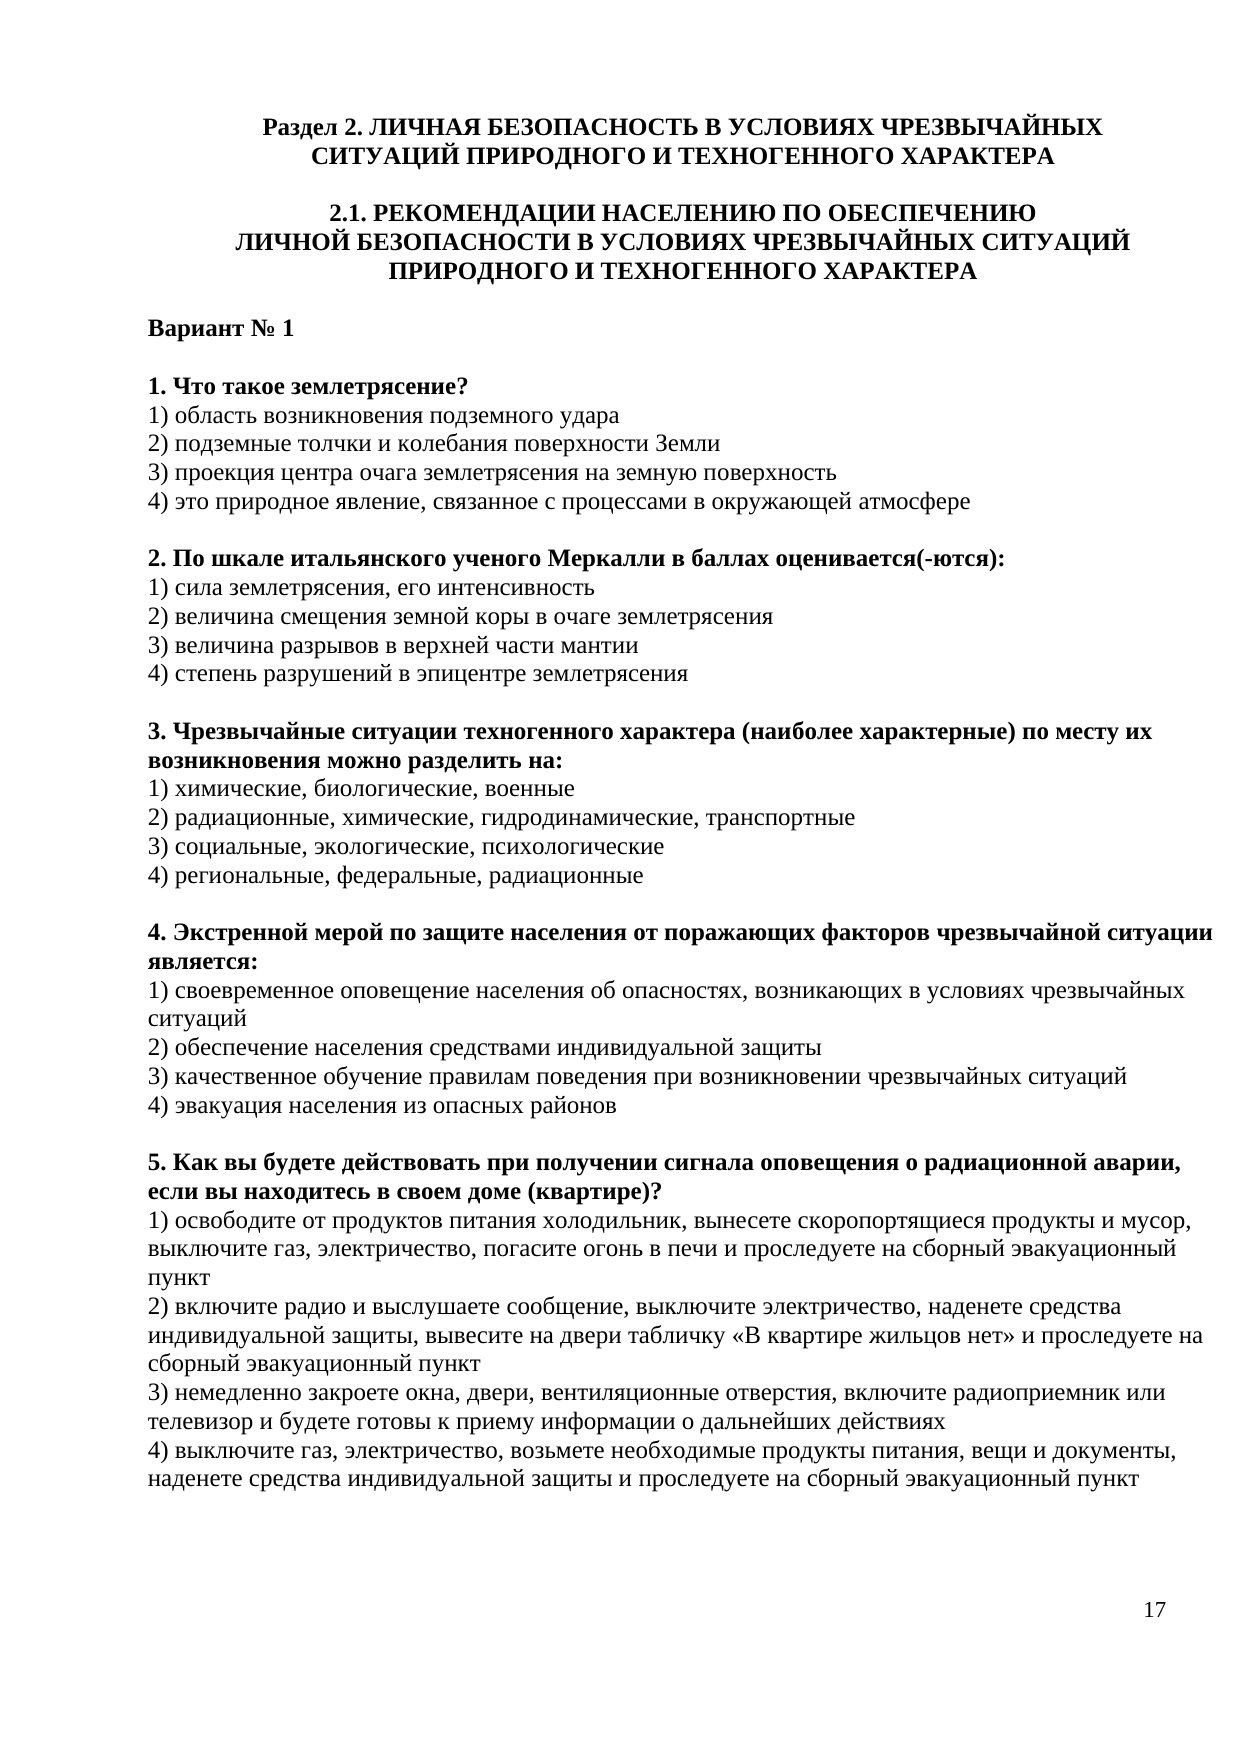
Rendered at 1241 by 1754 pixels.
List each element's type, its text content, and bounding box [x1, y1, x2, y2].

text 2) радиационные, химические, гидродинамические, транспортные [148, 802, 1218, 831]
text 1) область возникновения подземного удара [148, 400, 1218, 428]
text 1) сила землетрясения, его интенсивность [148, 572, 1218, 601]
text 4) региональные, федеральные, радиационные [148, 860, 1218, 888]
text 2.1. РЕКОМЕНДАЦИИ НАСЕЛЕНИЮ ПО ОБЕСПЕЧЕНИЮ [148, 198, 1218, 227]
text 4) эвакуация населения из опасных районов [148, 1090, 1218, 1118]
text ЛИЧНОЙ БЕЗОПАСНОСТИ В УСЛОВИЯХ ЧРЕЗВЫЧАЙНЫХ СИТУАЦИЙ ПРИРОДНОГО И ТЕХНОГЕННОГО ХАРАКТЕРА [148, 227, 1218, 285]
text 3) социальные, экологические, психологические [148, 831, 1218, 860]
text 2) подземные толчки и колебания поверхности Земли [148, 428, 1218, 457]
text 2) включите радио и выслушаете сообщение, выключите электричество, наденете средства индивидуальной защиты, вывесите на двери табличку «В квартире жильцов нет» и проследуете на сборный эвакуационный пункт [148, 1291, 1218, 1377]
text 1) своевременное оповещение населения об опасностях, возникающих в условиях чрезвычайных ситуаций [148, 975, 1218, 1032]
text 2. По шкале итальянского ученого Меркалли в баллах оценивается(-ются): [148, 543, 1218, 572]
text 2) величина смещения земной коры в очаге землетрясения [148, 601, 1218, 630]
text 3) немедленно закроете окна, двери, вентиляционные отверстия, включите радиоприемник или телевизор и будете готовы к приему информации о дальнейших действиях [148, 1377, 1218, 1435]
text 3) проекция центра очага землетрясения на земную поверхность [148, 457, 1218, 486]
text 2) обеспечение населения средствами индивидуальной защиты [148, 1032, 1218, 1061]
text 1. Что такое землетрясение? [148, 371, 1218, 400]
text Раздел 2. ЛИЧНАЯ БЕЗОПАСНОСТЬ В УСЛОВИЯХ ЧРЕЗВЫЧАЙНЫХ [148, 112, 1218, 141]
text 3) величина разрывов в верхней части мантии [148, 630, 1218, 658]
text 3. Чрезвычайные ситуации техногенного характера (наиболее характерные) по месту их возникновения можно разделить на: [148, 716, 1218, 773]
text СИТУАЦИЙ ПРИРОДНОГО И ТЕХНОГЕННОГО ХАРАКТЕРА [148, 141, 1218, 170]
text 5. Как вы будете действовать при получении сигнала оповещения о радиационной аварии, если вы находитесь в своем доме (квартире)? [148, 1147, 1218, 1205]
text 4) степень разрушений в эпицентре землетрясения [148, 658, 1218, 687]
text 4) выключите газ, электричество, возьмете необходимые продукты питания, вещи и документы, наденете средства индивидуальной защиты и проследуете на сборный эвакуационный пункт [148, 1435, 1218, 1492]
text 4) это природное явление, связанное с процессами в окружающей атмосфере [148, 486, 1218, 515]
text Вариант № 1 [148, 313, 1218, 342]
text 4. Экстренной мерой по защите населения от поражающих факторов чрезвычайной ситуации является: [148, 917, 1218, 975]
text 3) качественное обучение правилам поведения при возникновении чрезвычайных ситуаций [148, 1061, 1218, 1090]
text 1) освободите от продуктов питания холодильник, вынесете скоропортящиеся продукты и мусор, выключите газ, электричество, погасите огонь в печи и проследуете на сборный эвакуационный пункт [148, 1205, 1218, 1291]
text 1) химические, биологические, военные [148, 773, 1218, 802]
